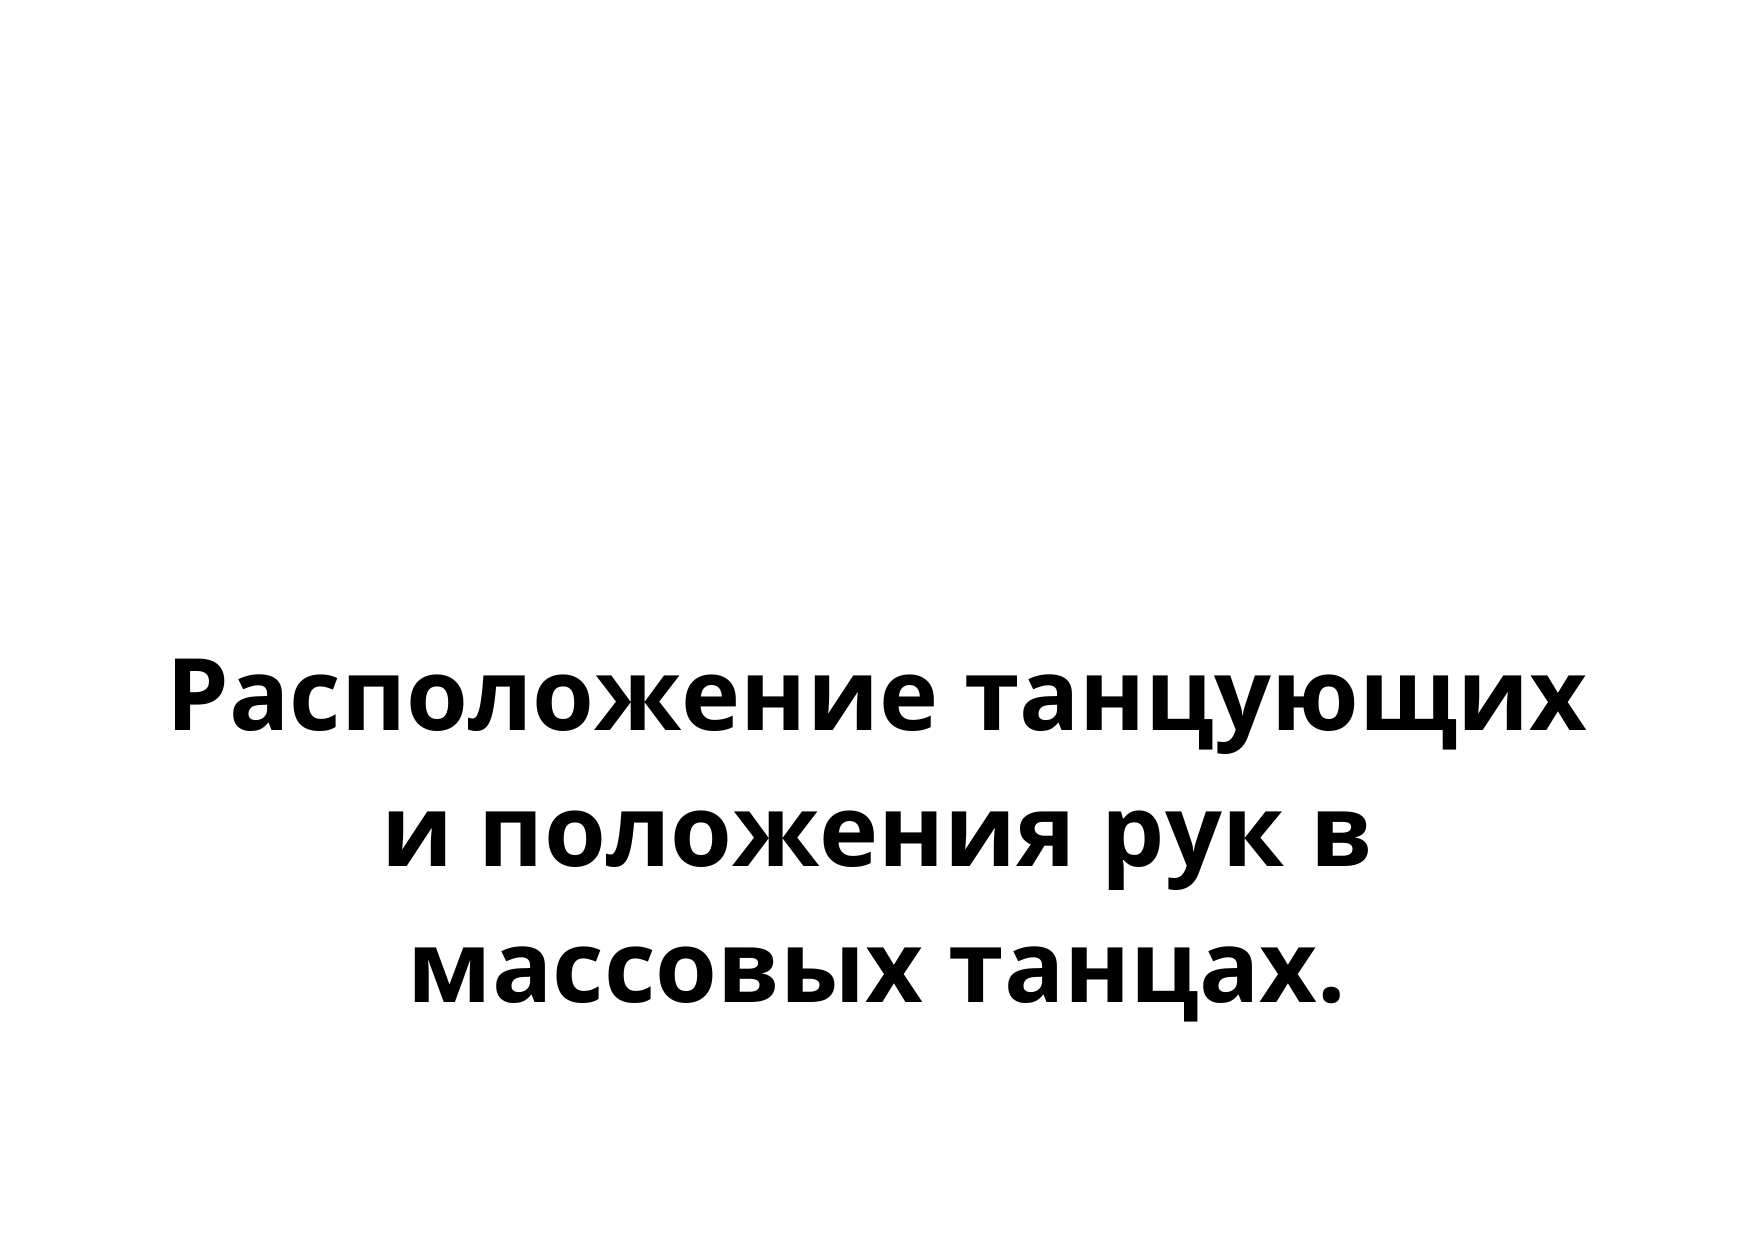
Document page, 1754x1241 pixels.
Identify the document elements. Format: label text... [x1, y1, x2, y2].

text Расположение танцующих и положения рук в массовых танцах. [118, 623, 1636, 1032]
